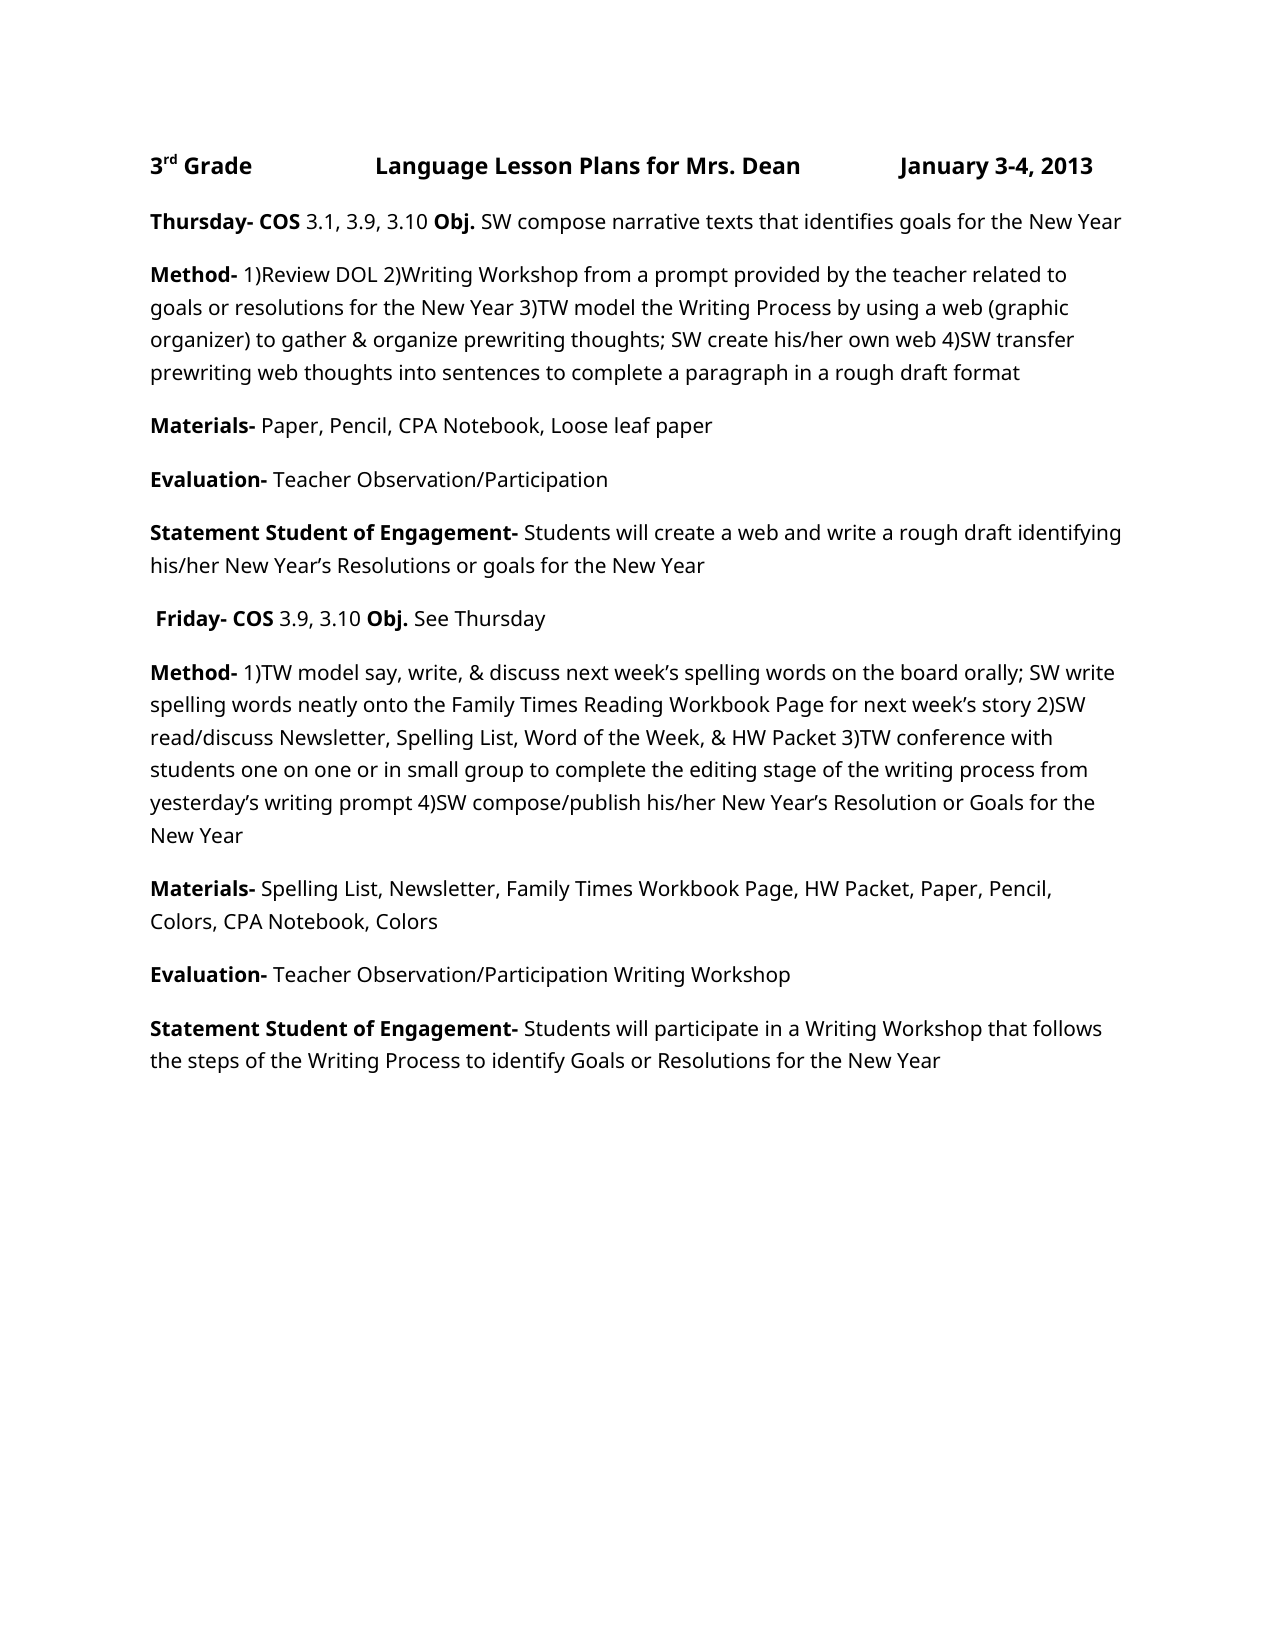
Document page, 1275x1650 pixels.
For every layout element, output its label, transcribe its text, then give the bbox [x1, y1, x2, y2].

text 3rd Grade Language Lesson Plans for Mrs. Dean January 3-4, 2013 [150, 150, 1125, 181]
text Materials- Paper, Pencil, CPA Notebook, Loose leaf paper [150, 411, 1125, 440]
text Statement Student of Engagement- Students will create a web and write a rough draft identifying his/her New Year’s Resolutions or goals for the New Year [150, 518, 1125, 579]
text Statement Student of Engagement- Students will participate in a Writing Workshop that follows the steps of the Writing Process to identify Goals or Resolutions for the New Year [150, 1014, 1125, 1075]
text Method- 1)TW model say, write, & discuss next week’s spelling words on the board orally; SW write spelling words neatly onto the Family Times Reading Workbook Page for next week’s story 2)SW read/discuss Newsletter, Spelling List, Word of the Week, & HW Packet 3)TW conference with students one on one or in small group to complete the editing stage of the writing process from yesterday’s writing prompt 4)SW compose/publish his/her New Year’s Resolution or Goals for the New Year [150, 658, 1125, 849]
text Method- 1)Review DOL 2)Writing Workshop from a prompt provided by the teacher related to goals or resolutions for the New Year 3)TW model the Writing Process by using a web (graphic organizer) to gather & organize prewriting thoughts; SW create his/her own web 4)SW transfer prewriting web thoughts into sentences to complete a paragraph in a rough draft format [150, 260, 1125, 386]
text Evaluation- Teacher Observation/Participation Writing Workshop [150, 960, 1125, 989]
text Friday- COS 3.9, 3.10 Obj. See Thursday [150, 604, 1125, 633]
text Thursday- COS 3.1, 3.9, 3.10 Obj. SW compose narrative texts that identifies goals for the New Year [150, 207, 1125, 235]
text Evaluation- Teacher Observation/Participation [150, 465, 1125, 493]
text Materials- Spelling List, Newsletter, Family Times Workbook Page, HW Packet, Paper, Pencil, Colors, CPA Notebook, Colors [150, 874, 1125, 935]
